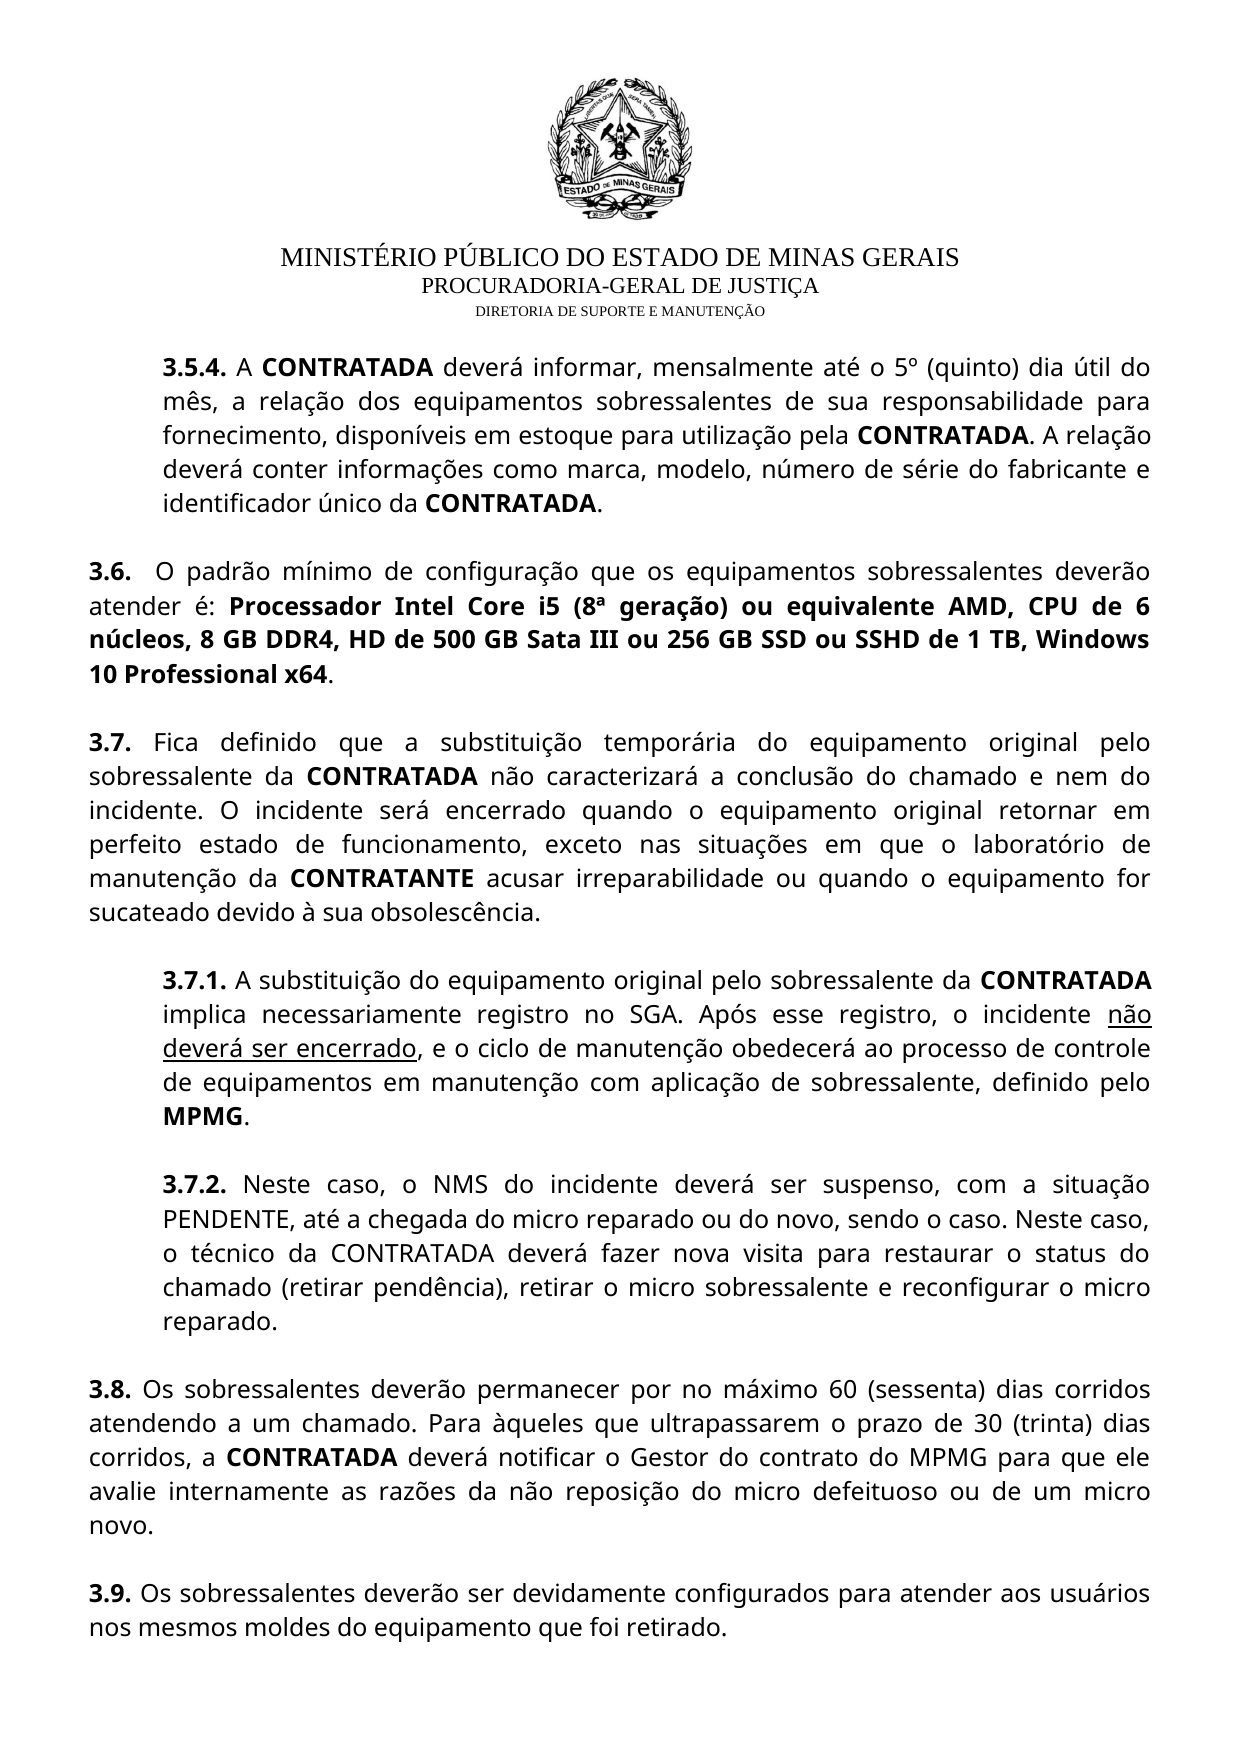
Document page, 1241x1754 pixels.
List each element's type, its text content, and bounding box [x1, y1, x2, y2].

text 3.5.4. A CONTRATADA deverá informar, mensalmente até o 5º (quinto) dia útil do mês, a relação dos equipamentos sobressalentes de sua responsabilidade para fornecimento, disponíveis em estoque para utilização pela CONTRATADA. A relação deverá conter informações como marca, modelo, número de série do fabricante e identificador único da CONTRATADA. [162, 350, 1152, 520]
text 3.9. Os sobressalentes deverão ser devidamente configurados para atender aos usuários nos mesmos moldes do equipamento que foi retirado. [89, 1576, 1152, 1644]
text 3.7. Fica definido que a substituição temporária do equipamento original pelo sobressalente da CONTRATADA não caracterizará a conclusão do chamado e nem do incidente. O incidente será encerrado quando o equipamento original retornar em perfeito estado de funcionamento, exceto nas situações em que o laboratório de manutenção da CONTRATANTE acusar irreparabilidade ou quando o equipamento for sucateado devido à sua obsolescência. [89, 724, 1152, 929]
text 3.7.2. Neste caso, o NMS do incidente deverá ser suspenso, com a situação PENDENTE, até a chegada do micro reparado ou do novo, sendo o caso. Neste caso, o técnico da CONTRATADA deverá fazer nova visita para restaurar o status do chamado (retirar pendência), retirar o micro sobressalente e reconfigurar o micro reparado. [162, 1167, 1152, 1337]
picture [546, 73, 695, 223]
text 3.7.1. A substituição do equipamento original pelo sobressalente da CONTRATADA implica necessariamente registro no SGA. Após esse registro, o incidente não deverá ser encerrado, e o ciclo de manutenção obedecerá ao processo de controle de equipamentos em manutenção com aplicação de sobressalente, definido pelo MPMG. [162, 963, 1152, 1133]
text 3.6. O padrão mínimo de configuração que os equipamentos sobressalentes deverão atender é: Processador Intel Core i5 (8ª geração) ou equivalente AMD, CPU de 6 núcleos, 8 GB DDR4, HD de 500 GB Sata III ou 256 GB SSD ou SSHD de 1 TB, Windows 10 Professional x64. [89, 554, 1152, 690]
text 3.8. Os sobressalentes deverão permanecer por no máximo 60 (sessenta) dias corridos atendendo a um chamado. Para àqueles que ultrapassarem o prazo de 30 (trinta) dias corridos, a CONTRATADA deverá notificar o Gestor do contrato do MPMG para que ele avalie internamente as razões da não reposição do micro defeituoso ou de um micro novo. [89, 1372, 1152, 1542]
